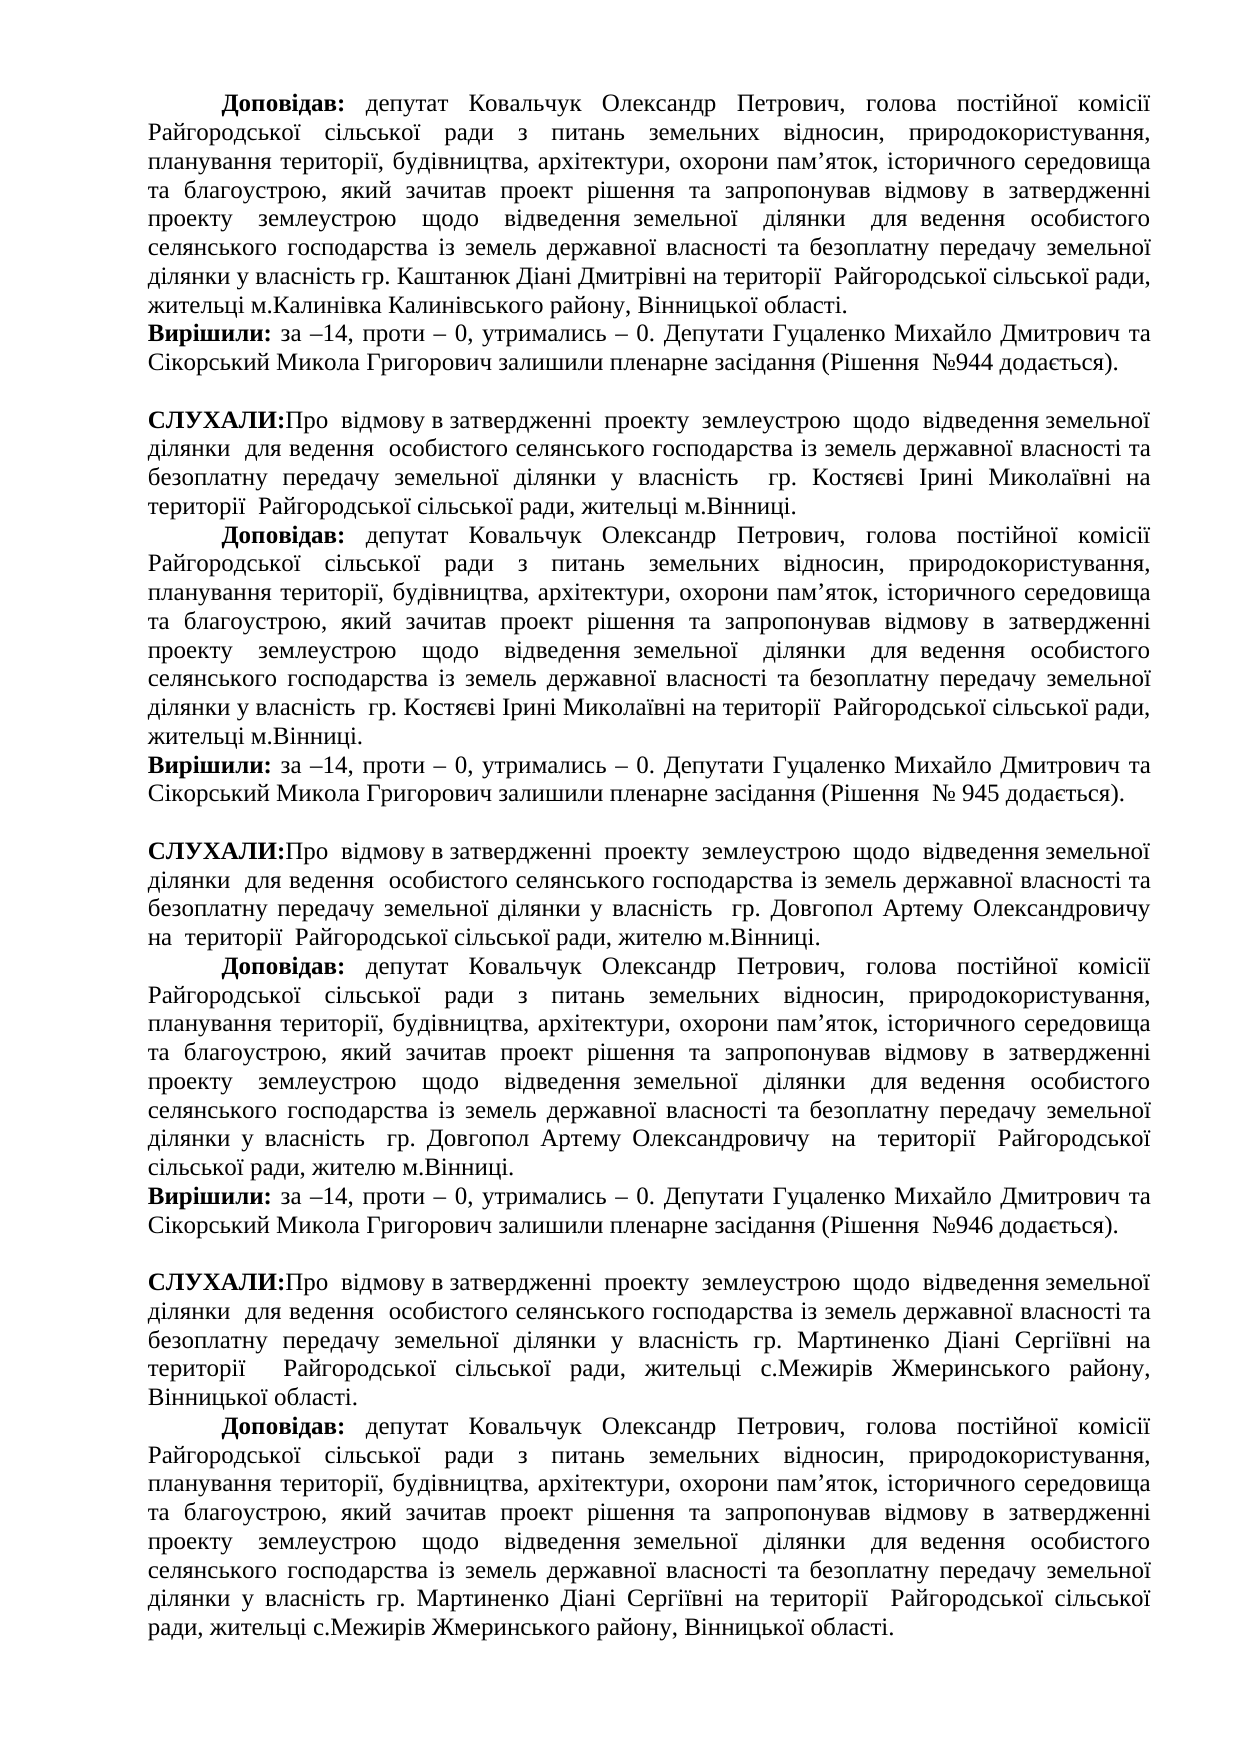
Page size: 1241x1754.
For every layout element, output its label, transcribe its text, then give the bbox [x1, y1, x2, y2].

text СЛУХАЛИ:Про відмову в затвердженні проекту землеустрою щодо відведення земельної ділянки для ведення особистого селянського господарства із земель державної власності та безоплатну передачу земельної ділянки у власність гр. Костяєві Ірині Миколаївні на території Райгородської сільської ради, жительці м.Вінниці. [148, 405, 1152, 520]
text Вирішили: за –14, проти – 0, утримались – 0. Депутати Гуцаленко Михайло Дмитрович та Сікорський Микола Григорович залишили пленарне засідання (Рішення №946 додається). [148, 1181, 1152, 1238]
text СЛУХАЛИ:Про відмову в затвердженні проекту землеустрою щодо відведення земельної ділянки для ведення особистого селянського господарства із земель державної власності та безоплатну передачу земельної ділянки у власність гр. Мартиненко Діані Сергіївні на території Райгородської сільської ради, жительці с.Межирів Жмеринського району, Вінницької області. [148, 1267, 1152, 1411]
text Вирішили: за –14, проти – 0, утримались – 0. Депутати Гуцаленко Михайло Дмитрович та Сікорський Микола Григорович залишили пленарне засідання (Рішення № 945 додається). [148, 750, 1152, 807]
text Доповідав: депутат Ковальчук Олександр Петрович, голова постійної комісії Райгородської сільської ради з питань земельних відносин, природокористування, планування території, будівництва, архітектури, охорони пам’яток, історичного середовища та благоустрою, який зачитав проект рішення та запропонував відмову в затвердженні проекту землеустрою щодо відведення земельної ділянки для ведення особистого селянського господарства із земель державної власності та безоплатну передачу земельної ділянки у власність гр. Каштанюк Діані Дмитрівні на території Райгородської сільської ради, жительці м.Калинівка Калинівського району, Вінницької області. [148, 88, 1152, 318]
text СЛУХАЛИ:Про відмову в затвердженні проекту землеустрою щодо відведення земельної ділянки для ведення особистого селянського господарства із земель державної власності та безоплатну передачу земельної ділянки у власність гр. Довгопол Артему Олександровичу на території Райгородської сільської ради, жителю м.Вінниці. [148, 836, 1152, 951]
text Доповідав: депутат Ковальчук Олександр Петрович, голова постійної комісії Райгородської сільської ради з питань земельних відносин, природокористування, планування території, будівництва, архітектури, охорони пам’яток, історичного середовища та благоустрою, який зачитав проект рішення та запропонував відмову в затвердженні проекту землеустрою щодо відведення земельної ділянки для ведення особистого селянського господарства із земель державної власності та безоплатну передачу земельної ділянки у власність гр. Костяєві Ірині Миколаївні на території Райгородської сільської ради, жительці м.Вінниці. [148, 520, 1152, 750]
text Доповідав: депутат Ковальчук Олександр Петрович, голова постійної комісії Райгородської сільської ради з питань земельних відносин, природокористування, планування території, будівництва, архітектури, охорони пам’яток, історичного середовища та благоустрою, який зачитав проект рішення та запропонував відмову в затвердженні проекту землеустрою щодо відведення земельної ділянки для ведення особистого селянського господарства із земель державної власності та безоплатну передачу земельної ділянки у власність гр. Мартиненко Діані Сергіївні на території Райгородської сільської ради, жительці с.Межирів Жмеринського району, Вінницької області. [148, 1411, 1152, 1641]
text Доповідав: депутат Ковальчук Олександр Петрович, голова постійної комісії Райгородської сільської ради з питань земельних відносин, природокористування, планування території, будівництва, архітектури, охорони пам’яток, історичного середовища та благоустрою, який зачитав проект рішення та запропонував відмову в затвердженні проекту землеустрою щодо відведення земельної ділянки для ведення особистого селянського господарства із земель державної власності та безоплатну передачу земельної ділянки у власність гр. Довгопол Артему Олександровичу на території Райгородської сільської ради, жителю м.Вінниці. [148, 951, 1152, 1181]
text Вирішили: за –14, проти – 0, утримались – 0. Депутати Гуцаленко Михайло Дмитрович та Сікорський Микола Григорович залишили пленарне засідання (Рішення №944 додається). [148, 318, 1152, 376]
